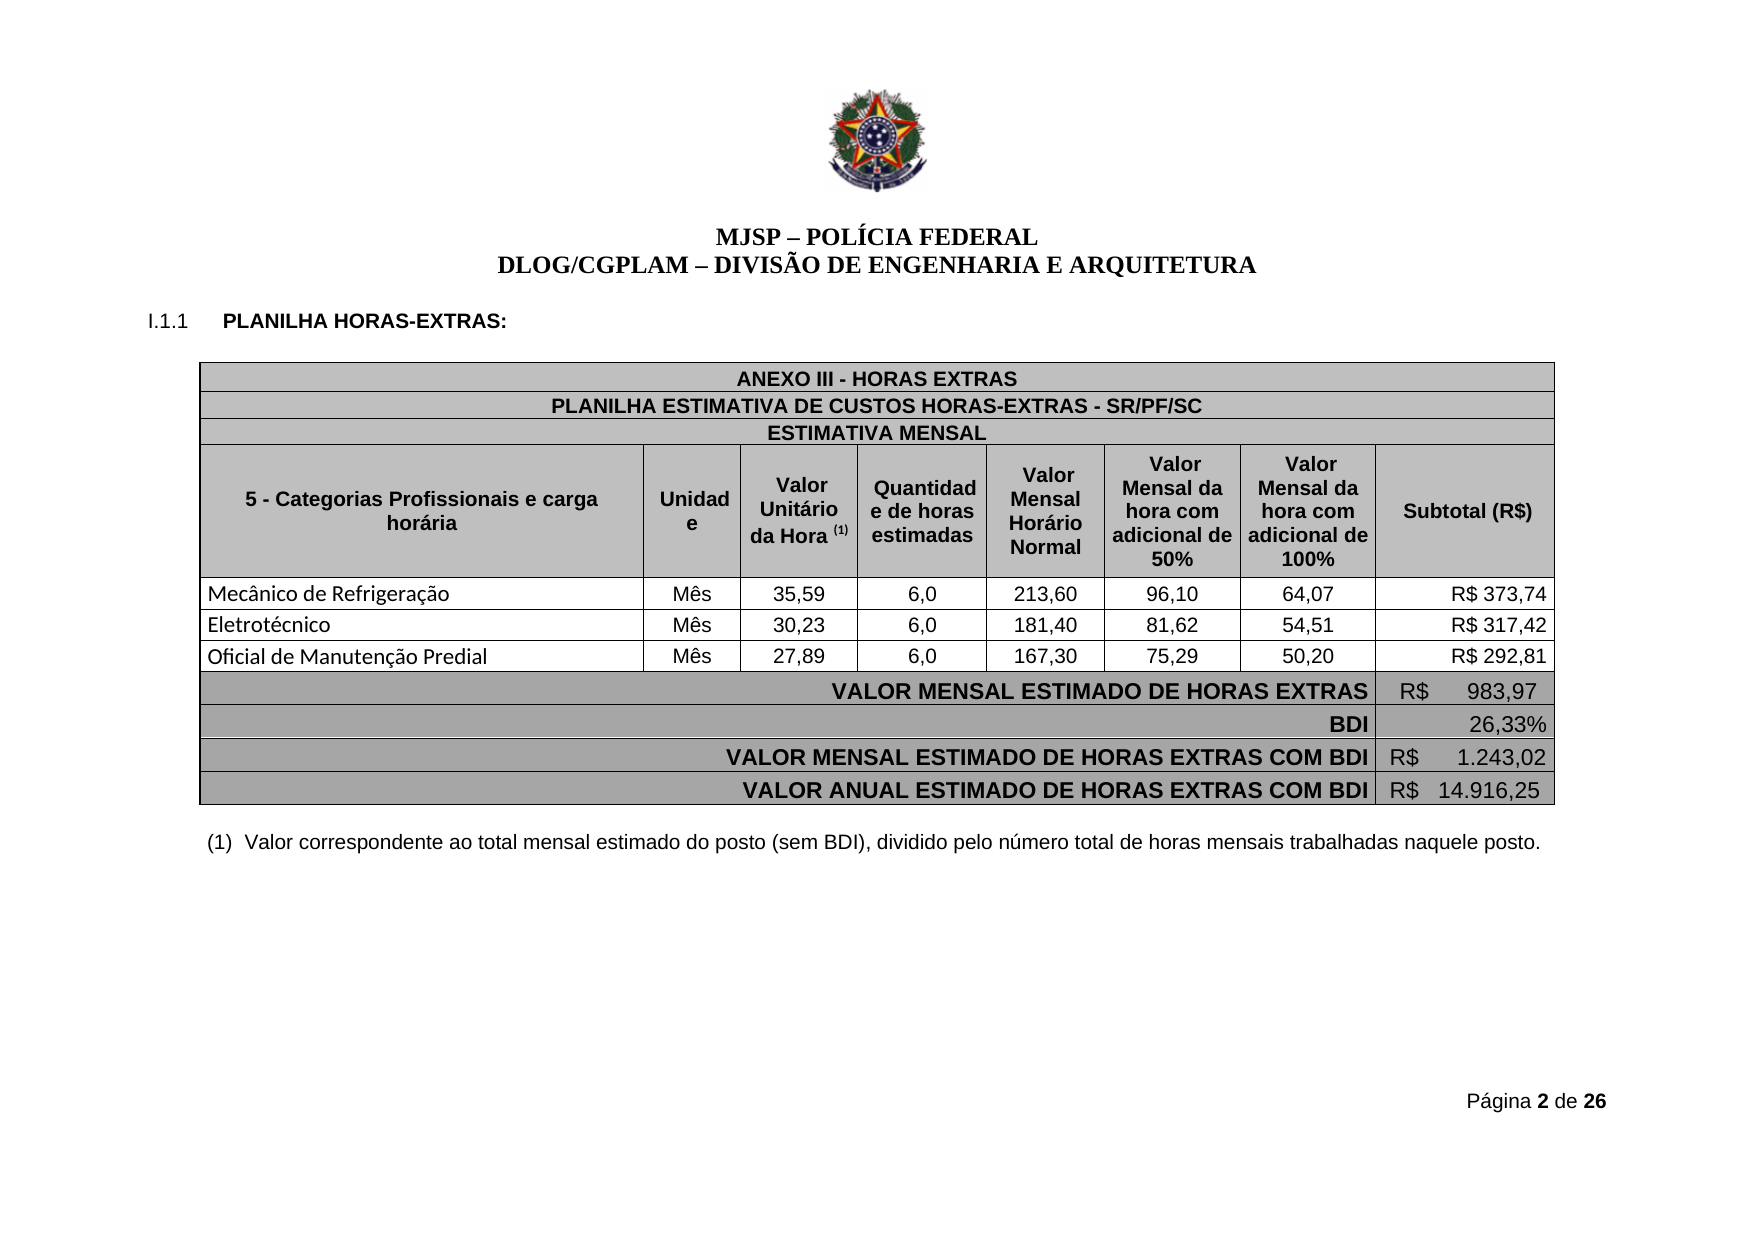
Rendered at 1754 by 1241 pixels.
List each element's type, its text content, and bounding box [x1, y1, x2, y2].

table_cell 81,62 [1105, 610, 1240, 640]
table_header ANEXO III - HORAS EXTRAS [201, 363, 1554, 391]
table_cell 54,51 [1241, 610, 1375, 640]
table_cell Quantidade de horas estimadas [858, 445, 986, 577]
table_cell R$ 292,81 [1376, 641, 1554, 671]
table_cell R$ 14.916,25 [1376, 772, 1554, 804]
table_cell 6,0 [858, 641, 986, 671]
table_cell 5 - Categorias Profissionais e carga horária [201, 445, 643, 577]
table_cell Oficial de Manutenção Predial [201, 641, 643, 671]
table_cell Mecânico de Refrigeração [201, 578, 643, 608]
list Valor correspondente ao total mensal estimado do posto (sem BDI), dividido pelo número total de horas mensais trabalhadas naquele posto. [207, 830, 1606, 854]
table_cell ESTIMATIVA MENSAL [201, 419, 1554, 444]
table_cell PLANILHA ESTIMATIVA DE CUSTOS HORAS-EXTRAS - SR/PF/SC [201, 392, 1554, 418]
table_cell Valor Mensal da hora com adicional de 50% [1105, 445, 1240, 577]
table_cell BDI [201, 705, 1375, 737]
table_cell R$ 983,97 [1376, 672, 1554, 704]
table_cell 50,20 [1241, 641, 1375, 671]
table_cell 6,0 [858, 610, 986, 640]
table_cell Mês [644, 610, 740, 640]
table_cell Subtotal (R$) [1376, 445, 1554, 577]
table_cell VALOR ANUAL ESTIMADO DE HORAS EXTRAS COM BDI [201, 772, 1375, 804]
table_cell Mês [644, 578, 740, 608]
table_cell 213,60 [987, 578, 1104, 608]
table_cell 35,59 [741, 578, 857, 608]
table_cell VALOR MENSAL ESTIMADO DE HORAS EXTRAS [201, 672, 1375, 704]
table_cell 6,0 [858, 578, 986, 608]
table_cell Valor Mensal da hora com adicional de 100% [1241, 445, 1375, 577]
table_cell 75,29 [1105, 641, 1240, 671]
table_cell 167,30 [987, 641, 1104, 671]
table_cell 27,89 [741, 641, 857, 671]
table_cell R$ 317,42 [1376, 610, 1554, 640]
table_cell 26,33% [1376, 705, 1554, 737]
table_cell VALOR MENSAL ESTIMADO DE HORAS EXTRAS COM BDI [201, 739, 1375, 771]
table_cell Unidade [644, 445, 740, 577]
table_cell R$ 373,74 [1376, 578, 1554, 608]
table_cell Mês [644, 641, 740, 671]
table_cell Valor Mensal Horário Normal [987, 445, 1104, 577]
table_cell R$ 1.243,02 [1376, 739, 1554, 771]
table_cell 30,23 [741, 610, 857, 640]
table_cell 96,10 [1105, 578, 1240, 608]
table_cell Eletrotécnico [201, 610, 643, 640]
table_cell Valor Unitário da Hora (1) [741, 445, 857, 577]
list PLANILHA HORAS-EXTRAS: [148, 308, 1606, 332]
table_cell 64,07 [1241, 578, 1375, 608]
table_cell 181,40 [987, 610, 1104, 640]
